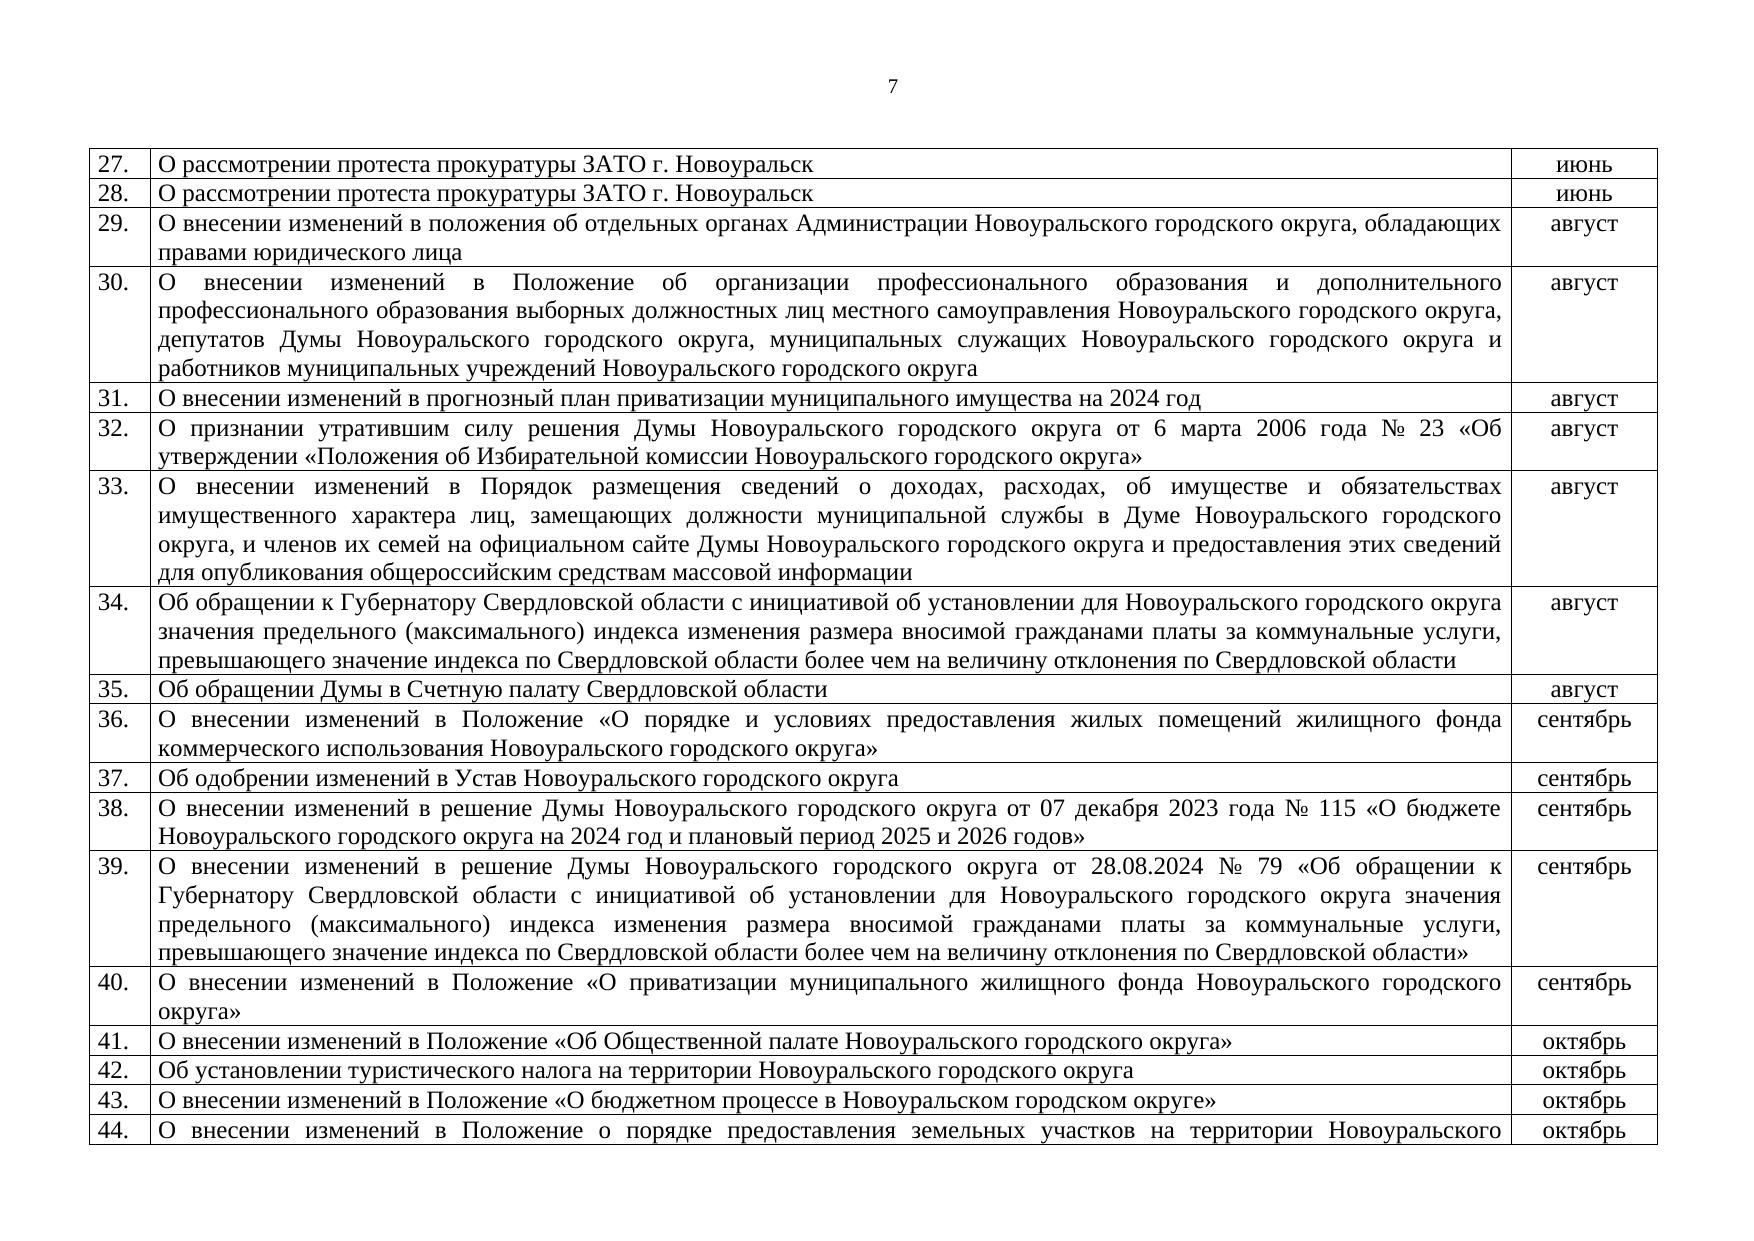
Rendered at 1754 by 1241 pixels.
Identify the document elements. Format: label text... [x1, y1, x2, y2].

table_cell июнь [1512, 179, 1657, 207]
table_cell О внесении изменений в прогнозный план приватизации муниципального имущества на 2024 год [151, 383, 1511, 412]
table_cell О внесении изменений в Положение «Об Общественной палате Новоуральского городского округа» [151, 1026, 1511, 1054]
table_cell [151, 1115, 1511, 1144]
table_cell [90, 1115, 150, 1144]
table_cell [90, 149, 150, 177]
table_cell [90, 267, 150, 382]
table_cell октябрь [1512, 1056, 1657, 1084]
table_cell Об одобрении изменений в Устав Новоуральского городского округа [151, 763, 1511, 792]
table_cell сентябрь [1512, 793, 1657, 850]
table_cell [90, 763, 150, 792]
table_cell сентябрь [1512, 967, 1657, 1025]
table_cell Об обращении к Губернатору Свердловской области с инициативой об установлении для Новоуральского городского округа значения предельного (максимального) индекса изменения размера вносимой гражданами платы за коммунальные услуги, превышающего значение индекса по Свердловской области более чем на величину отклонения по Свердловской области [151, 587, 1511, 673]
table_cell О внесении изменений в Порядок размещения сведений о доходах, расходах, об имуществе и обязательствах имущественного характера лиц, замещающих должности муниципальной службы в Думе Новоуральского городского округа, и членов их семей на официальном сайте Думы Новоуральского городского округа и предоставления этих сведений для опубликования общероссийским средствам массовой информации [151, 471, 1511, 586]
table_cell О рассмотрении протеста прокуратуры ЗАТО г. Новоуральск [151, 179, 1511, 207]
table_cell [90, 793, 150, 850]
table_cell сентябрь [1512, 851, 1657, 966]
table_cell август [1512, 267, 1657, 382]
table_cell Об установлении туристического налога на территории Новоуральского городского округа [151, 1056, 1511, 1084]
table_cell август [1512, 471, 1657, 586]
table_cell октябрь [1512, 1115, 1657, 1144]
table_cell О внесении изменений в положения об отдельных органах Администрации Новоуральского городского округа, обладающих правами юридического лица [151, 208, 1511, 266]
table_cell [90, 851, 150, 966]
table_cell Об обращении Думы в Счетную палату Свердловской области [151, 675, 1511, 703]
table_cell О внесении изменений в Положение «О порядке и условиях предоставления жилых помещений жилищного фонда коммерческого использования Новоуральского городского округа» [151, 704, 1511, 762]
table_cell [90, 179, 150, 207]
table_cell [90, 383, 150, 412]
table_cell июнь [1512, 149, 1657, 177]
table_cell О внесении изменений в решение Думы Новоуральского городского округа от 28.08.2024 № 79 «Об обращении к Губернатору Свердловской области с инициативой об установлении для Новоуральского городского округа значения предельного (максимального) индекса изменения размера вносимой гражданами платы за коммунальные услуги, превышающего значение индекса по Свердловской области более чем на величину отклонения по Свердловской области» [151, 851, 1511, 966]
table_cell август [1512, 413, 1657, 470]
table_cell [90, 675, 150, 703]
table_cell сентябрь [1512, 763, 1657, 792]
table_cell [90, 704, 150, 762]
table_cell август [1512, 675, 1657, 703]
table_cell О внесении изменений в Положение «О приватизации муниципального жилищного фонда Новоуральского городского округа» [151, 967, 1511, 1025]
table_cell [90, 413, 150, 470]
table_cell сентябрь [1512, 704, 1657, 762]
table_cell [90, 1056, 150, 1084]
table_cell О признании утратившим силу решения Думы Новоуральского городского округа от 6 марта 2006 года № 23 «Об утверждении «Положения об Избирательной комиссии Новоуральского городского округа» [151, 413, 1511, 470]
table_cell О внесении изменений в решение Думы Новоуральского городского округа от 07 декабря 2023 года № 115 «О бюджете Новоуральского городского округа на 2024 год и плановый период 2025 и 2026 годов» [151, 793, 1511, 850]
table_cell август [1512, 208, 1657, 266]
table_cell О рассмотрении протеста прокуратуры ЗАТО г. Новоуральск [151, 149, 1511, 177]
table_cell [90, 587, 150, 673]
table_cell август [1512, 383, 1657, 412]
table_cell [90, 1026, 150, 1054]
table_cell [90, 967, 150, 1025]
table_cell О внесении изменений в Положение «О бюджетном процессе в Новоуральском городском округе» [151, 1085, 1511, 1114]
table_cell [90, 208, 150, 266]
table_cell октябрь [1512, 1026, 1657, 1054]
table_cell [90, 1085, 150, 1114]
table_cell август [1512, 587, 1657, 673]
table_cell [90, 471, 150, 586]
table_cell октябрь [1512, 1085, 1657, 1114]
table_cell О внесении изменений в Положение об организации профессионального образования и дополнительного профессионального образования выборных должностных лиц местного самоуправления Новоуральского городского округа, депутатов Думы Новоуральского городского округа, муниципальных служащих Новоуральского городского округа и работников муниципальных учреждений Новоуральского городского округа [151, 267, 1511, 382]
